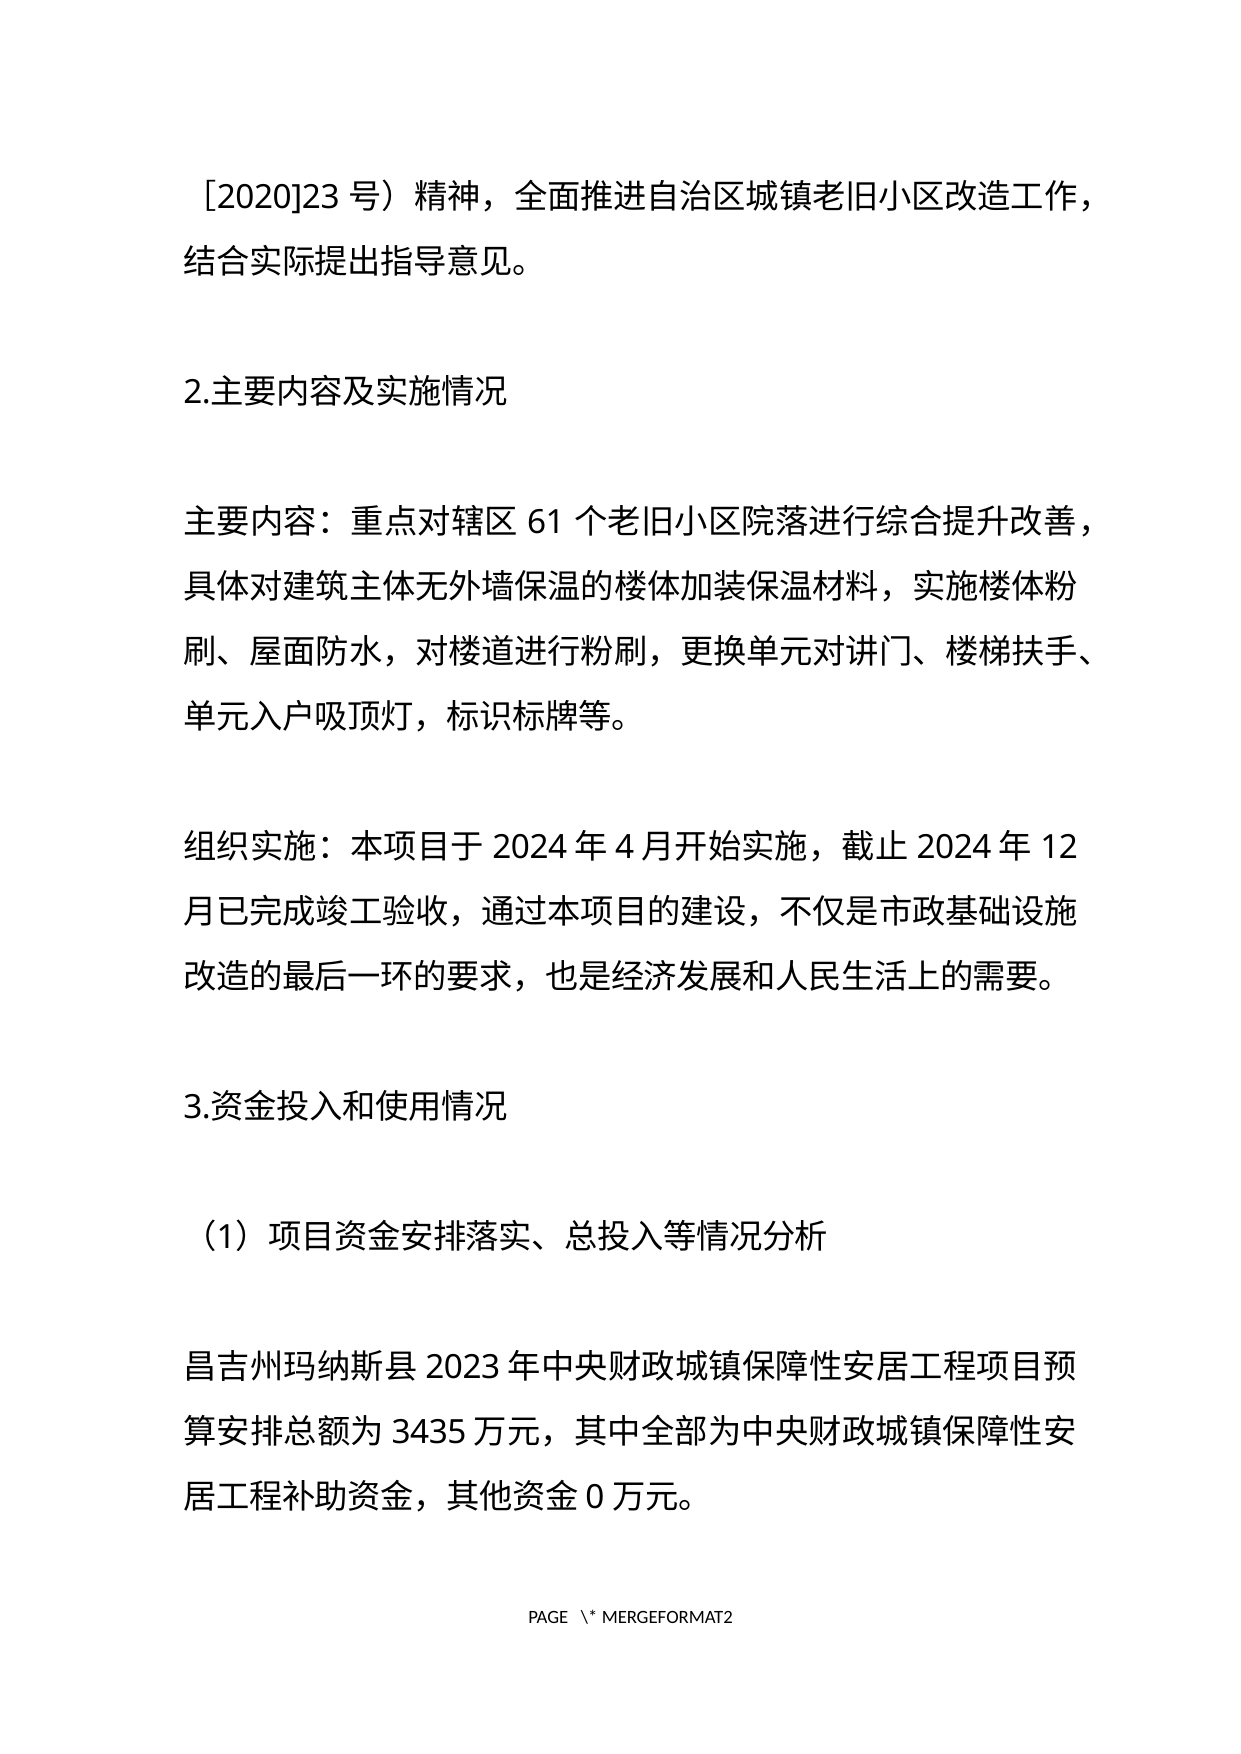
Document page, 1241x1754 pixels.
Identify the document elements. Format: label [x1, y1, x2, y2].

text [183, 162, 1078, 1527]
